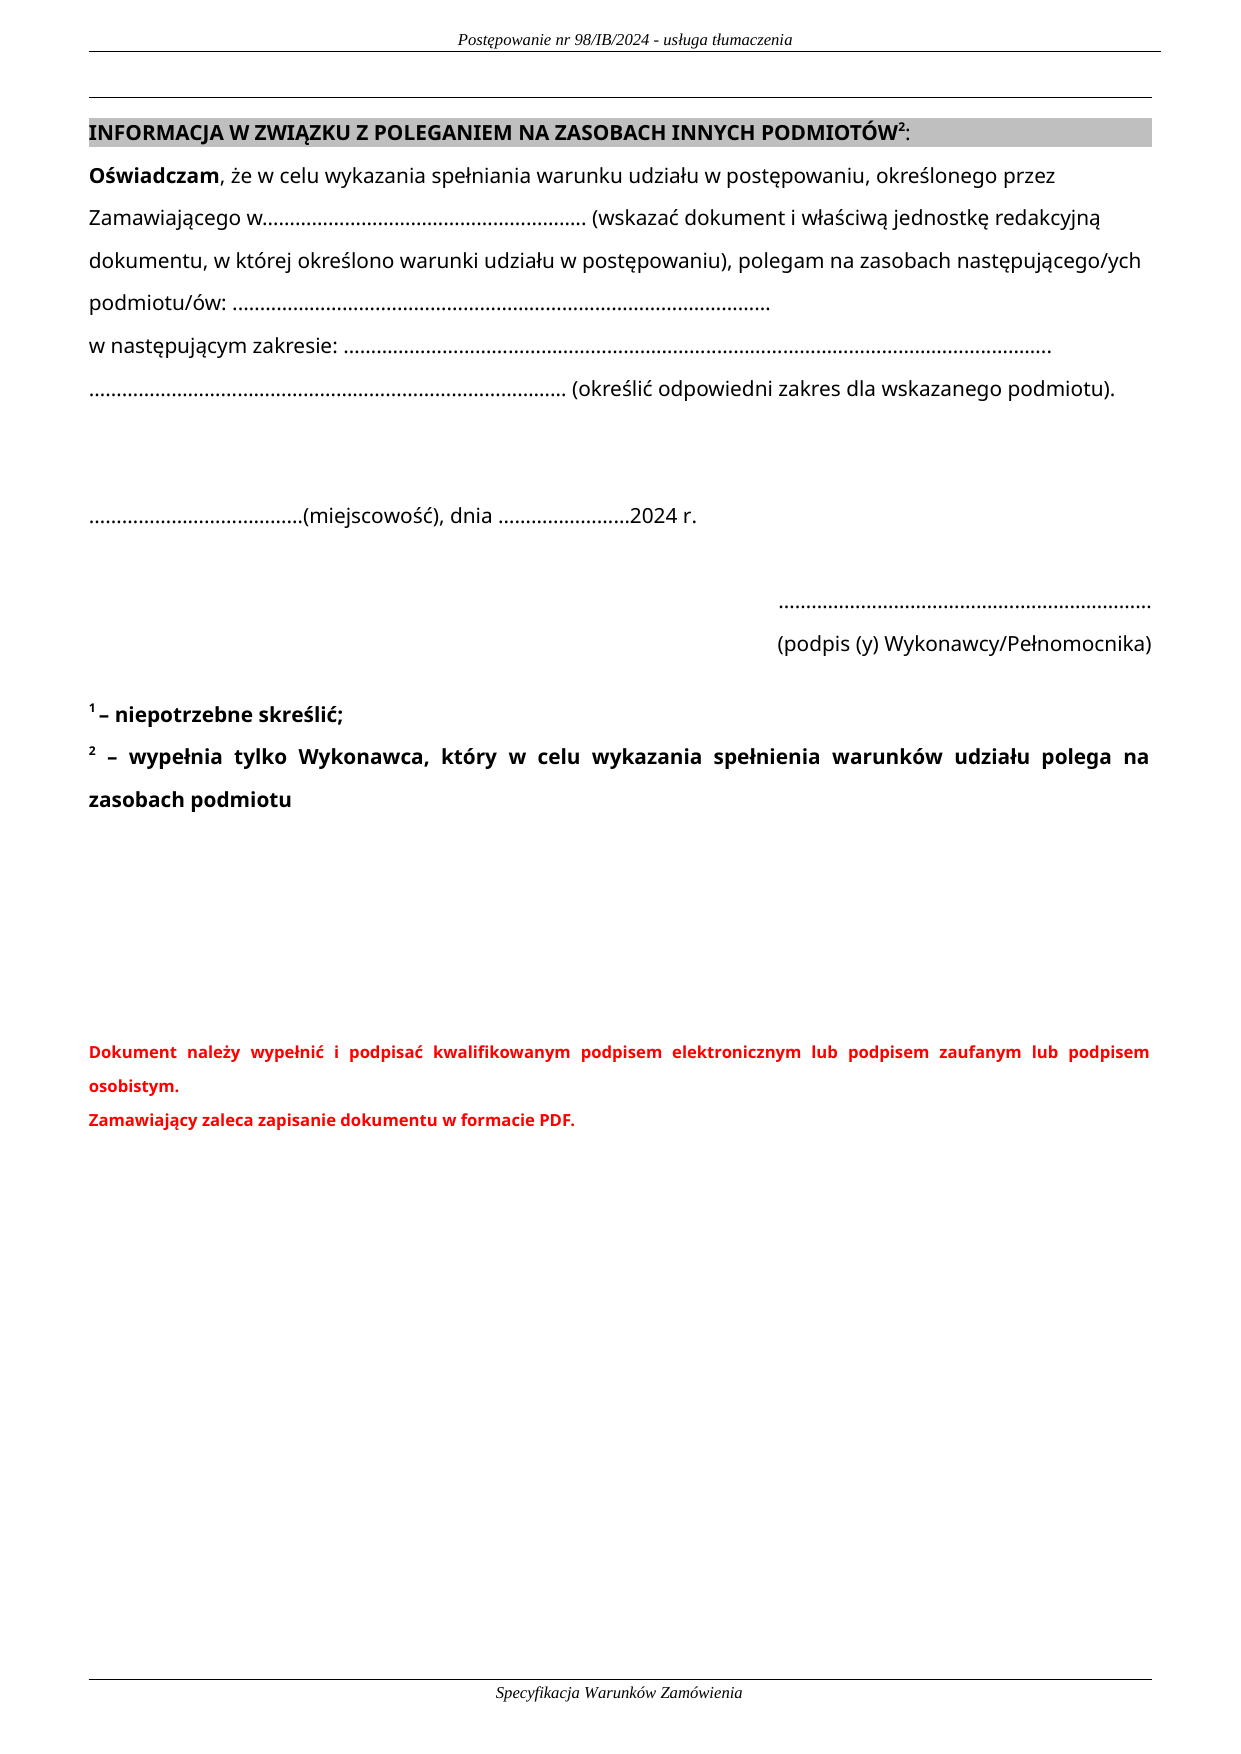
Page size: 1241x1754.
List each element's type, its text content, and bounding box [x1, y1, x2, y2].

text …………………………………………………………………………… (określić odpowiedni zakres dla wskazanego podmiotu). [89, 374, 1152, 402]
text Oświadczam, że w celu wykazania spełniania warunku udziału w postępowaniu, określonego przez Zamawiającego w………………………………………...……….. (wskazać dokument i właściwą jednostkę redakcyjną dokumentu, w której określono warunki udziału w postępowaniu), polegam na zasobach następującego/ych podmiotu/ów: ..…………………….………………………………………………..…………… [89, 161, 1152, 317]
text Dokument należy wypełnić i podpisać kwalifikowanym podpisem elektronicznym lub podpisem zaufanym lub podpisem osobistym. [89, 1041, 1152, 1097]
text 2 – wypełnia tylko Wykonawca, który w celu wykazania spełnienia warunków udziału polega na zasobach podmiotu [89, 742, 1152, 813]
text Zamawiający zaleca zapisanie dokumentu w formacie PDF. [89, 1109, 1152, 1131]
text 1 – niepotrzebne skreślić; [89, 700, 1152, 728]
text INFORMACJA W ZWIĄZKU Z POLEGANIEM NA ZASOBACH INNYCH PODMIOTÓW2: [89, 118, 1152, 147]
text w następującym zakresie: …………………………………………………………..…………………………………………..……….. [89, 331, 1152, 359]
text (podpis (y) Wykonawcy/Pełnomocnika) [89, 629, 1152, 657]
text ……………………………………..…………………… [89, 586, 1152, 614]
text …………………………………(miejscowość), dnia ……………………2024 r. [89, 502, 1152, 530]
